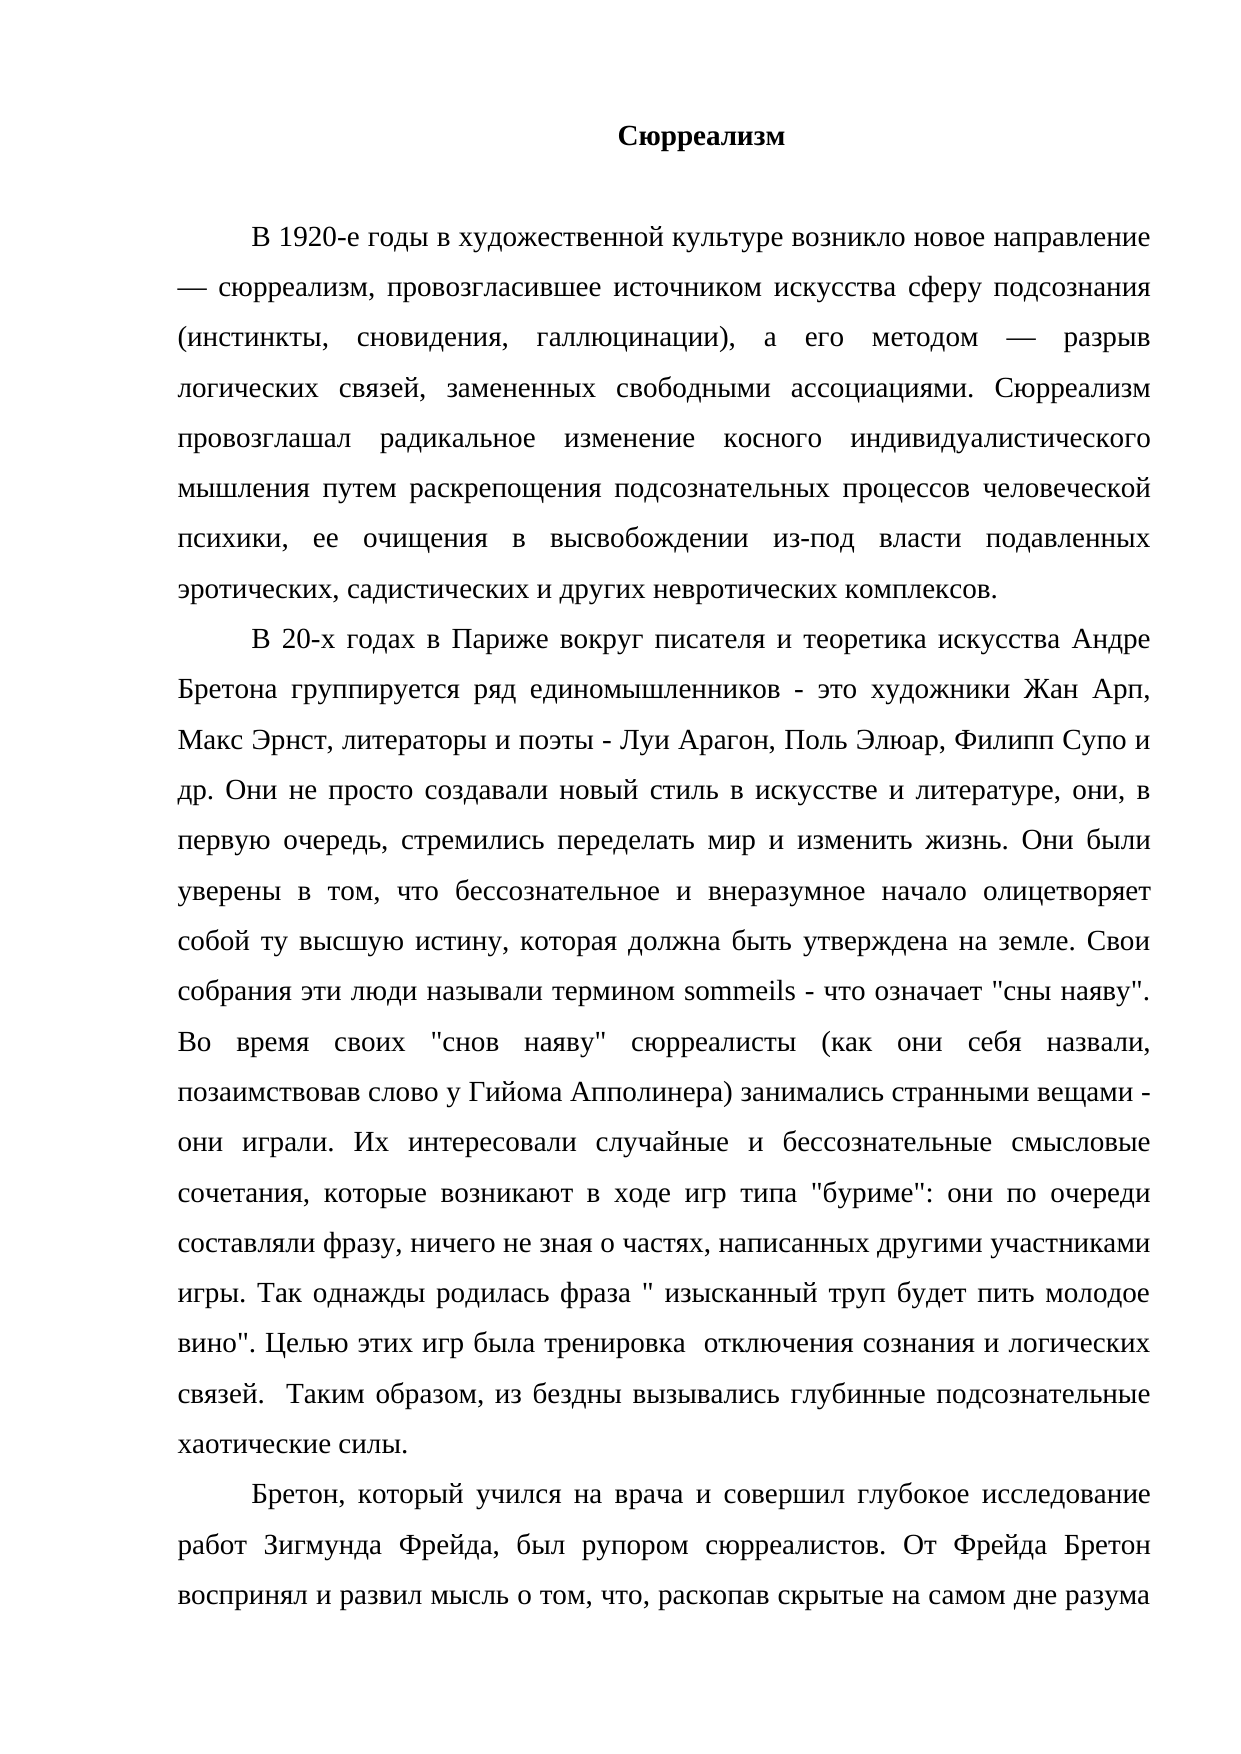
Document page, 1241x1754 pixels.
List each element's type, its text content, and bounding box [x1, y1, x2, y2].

text В 1920-е годы в художественной культуре возникло новое направление — сюрреализм, провозгласившее источником искусства сферу подсознания (инстинкты, сновидения, галлюцинации), а его методом — разрыв логических связей, замененных свободными ассоциациями. Сюрреализм провозглашал радикальное изменение косного индивидуалистического мышления путем раскрепощения подсознательных процессов человеческой психики, ее очищения в высвобождении из-под власти подавленных эротических, садистических и других невротических комплексов. [177, 219, 1152, 604]
text Сюрреализм [177, 118, 1152, 152]
text В 20-х годах в Париже вокруг писателя и теоретика искусства Андре Бретона группируется ряд единомышленников - это художники Жан Арп, Макс Эрнст, литераторы и поэты - Луи Арагон, Поль Элюар, Филипп Супо и др. Они не просто создавали новый стиль в искусстве и литературе, они, в первую очередь, стремились переделать мир и изменить жизнь. Они были уверены в том, что бессознательное и внеразумное начало олицетворяет собой ту высшую истину, которая должна быть утверждена на земле. Свои собрания эти люди называли термином sommeils - что означает "сны наяву". Во время своих "снов наяву" сюрреалисты (как они себя назвали, позаимствовав слово у Гийома Апполинера) занимались странными вещами - они играли. Их интересовали случайные и бессознательные смысловые сочетания, которые возникают в ходе игр типа "буриме": они по очереди составляли фразу, ничего не зная о частях, написанных другими участниками игры. Так однажды родилась фраза " изысканный труп будет пить молодое вино". Целью этих игр была тренировка отключения сознания и логических связей. Таким образом, из бездны вызывались глубинные подсознательные хаотические силы. [177, 621, 1152, 1460]
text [177, 1477, 1152, 1611]
